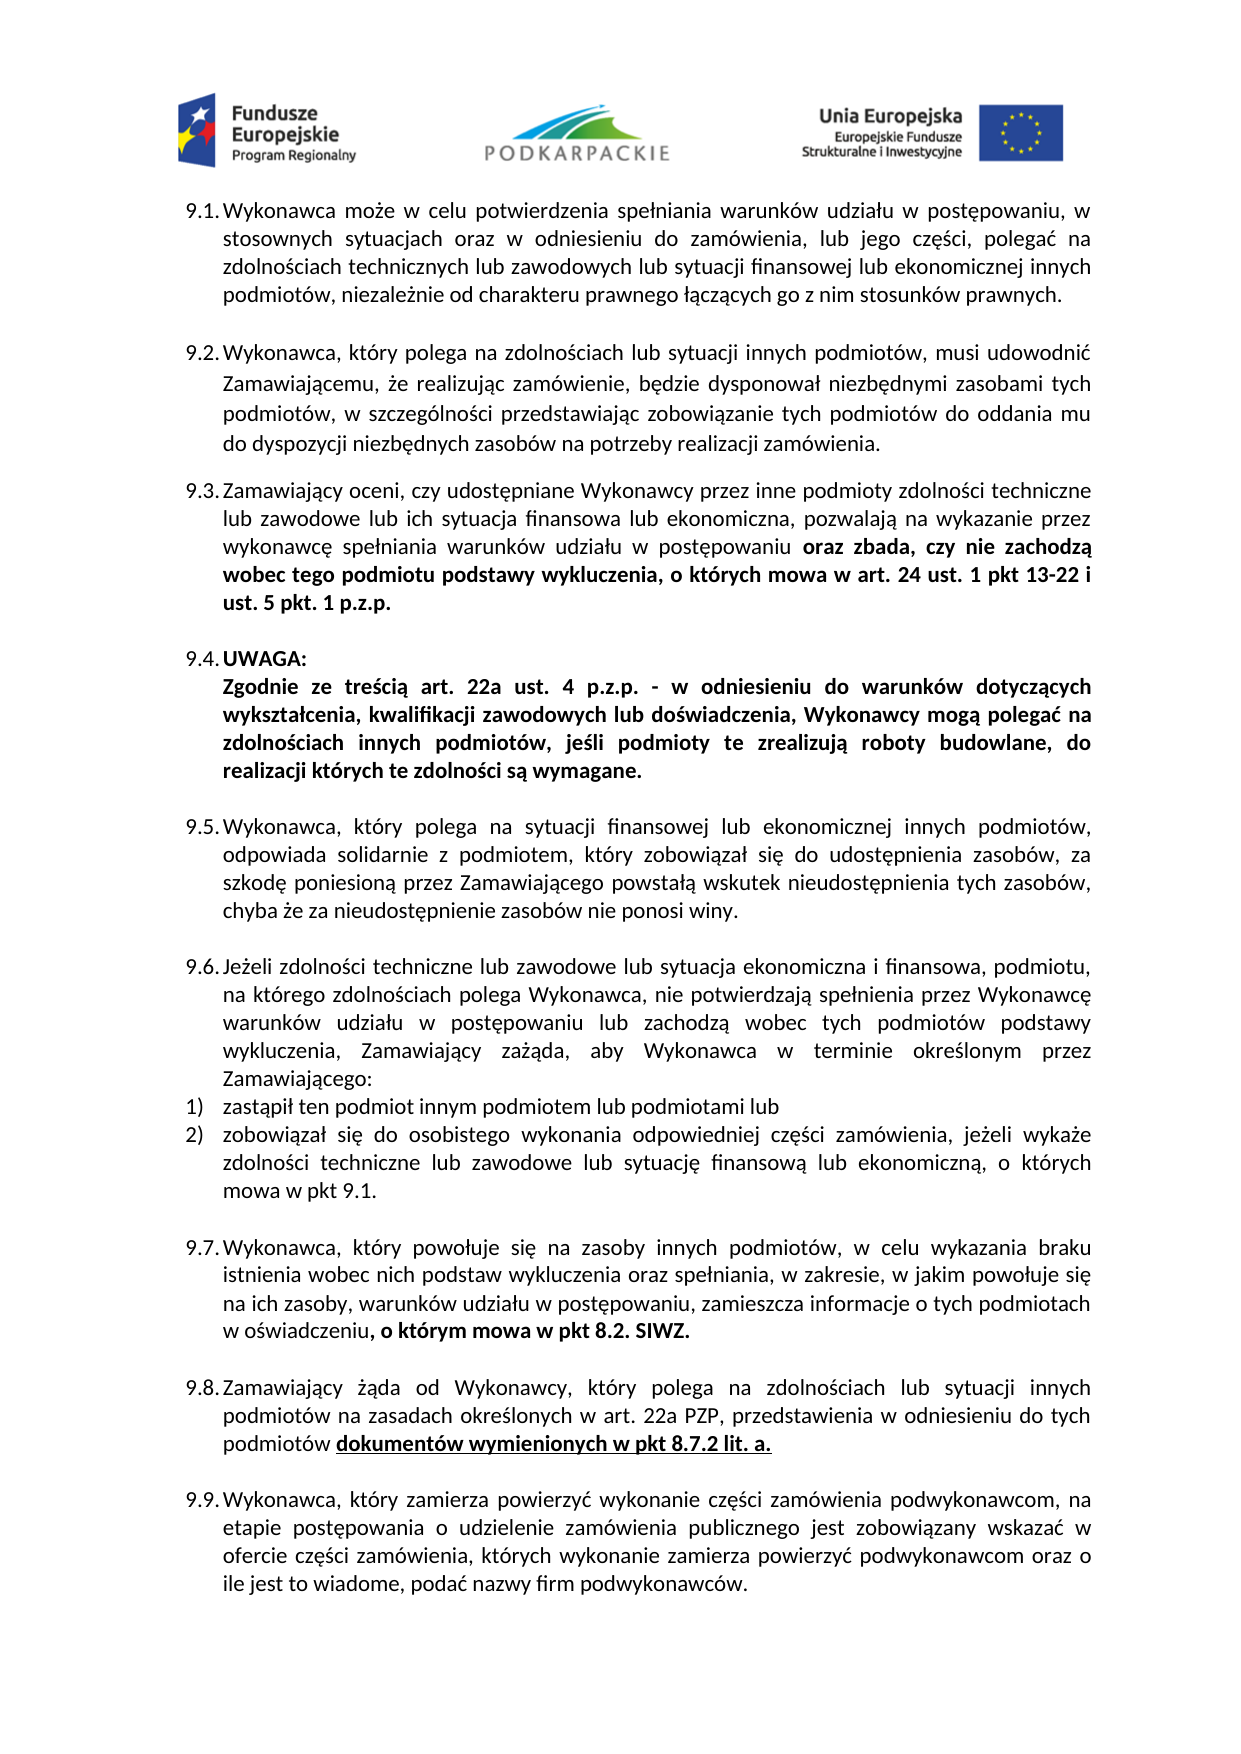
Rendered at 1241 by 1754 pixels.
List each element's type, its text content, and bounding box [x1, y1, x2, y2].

list Wykonawca, który powołuje się na zasoby innych podmiotów, w celu wykazania braku istnienia wobec nich podstaw wykluczenia oraz spełniania, w zakresie, w jakim powołuje się na ich zasoby, warunków udziału w postępowaniu, zamieszcza informacje o tych podmiotach w oświadczeniu, o którym mowa w pkt 8.2. SIWZ. [185, 1233, 1093, 1345]
list Zamawiający żąda od Wykonawcy, który polega na zdolnościach lub sytuacji innych podmiotów na zasadach określonych w art. 22a PZP, przedstawienia w odniesieniu do tych podmiotów dokumentów wymienionych w pkt 8.7.2 lit. a. [185, 1373, 1093, 1457]
list Zamawiający oceni, czy udostępniane Wykonawcy przez inne podmioty zdolności techniczne lub zawodowe lub ich sytuacja finansowa lub ekonomiczna, pozwalają na wykazanie przez wykonawcę spełniania warunków udziału w postępowaniu oraz zbada, czy nie zachodzą wobec tego podmiotu podstawy wykluczenia, o których mowa w art. 24 ust. 1 pkt 13-22 i ust. 5 pkt. 1 p.z.p. [185, 476, 1093, 616]
list Wykonawca, który zamierza powierzyć wykonanie części zamówienia podwykonawcom, na etapie postępowania o udzielenie zamówienia publicznego jest zobowiązany wskazać w ofercie części zamówienia, których wykonanie zamierza powierzyć podwykonawcom oraz o ile jest to wiadome, podać nazwy firm podwykonawców. [185, 1485, 1093, 1597]
list Zgodnie ze treścią art. 22a ust. 4 p.z.p. - w odniesieniu do warunków dotyczących wykształcenia, kwalifikacji zawodowych lub doświadczenia, Wykonawcy mogą polegać na zdolnościach innych podmiotów, jeśli podmioty te zrealizują roboty budowlane, do realizacji których te zdolności są wymagane. [223, 672, 1093, 784]
list zastąpił ten podmiot innym podmiotem lub podmiotami lub [185, 1092, 1093, 1121]
list Jeżeli zdolności techniczne lub zawodowe lub sytuacja ekonomiczna i finansowa, podmiotu, na którego zdolnościach polega Wykonawca, nie potwierdzają spełnienia przez Wykonawcę warunków udziału w postępowaniu lub zachodzą wobec tych podmiotów podstawy wykluczenia, Zamawiający zażąda, aby Wykonawca w terminie określonym przez Zamawiającego: [185, 952, 1093, 1092]
list UWAGA: [185, 644, 1093, 672]
list Wykonawca, który polega na sytuacji finansowej lub ekonomicznej innych podmiotów, odpowiada solidarnie z podmiotem, który zobowiązał się do udostępnienia zasobów, za szkodę poniesioną przez Zamawiającego powstałą wskutek nieudostępnienia tych zasobów, chyba że za nieudostępnienie zasobów nie ponosi winy. [185, 812, 1093, 924]
list Wykonawca może w celu potwierdzenia spełniania warunków udziału w postępowaniu, w stosownych sytuacjach oraz w odniesieniu do zamówienia, lub jego części, polegać na zdolnościach technicznych lub zawodowych lub sytuacji finansowej lub ekonomicznej innych podmiotów, niezależnie od charakteru prawnego łączących go z nim stosunków prawnych. [185, 197, 1093, 308]
picture [147, 73, 1093, 197]
list zobowiązał się do osobistego wykonania odpowiedniej części zamówienia, jeżeli wykaże zdolności techniczne lub zawodowe lub sytuację finansową lub ekonomiczną, o których mowa w pkt 9.1. [185, 1121, 1093, 1204]
text Wykonawca, który polega na zdolnościach lub sytuacji innych podmiotów, musi udowodnić Zamawiającemu, że realizując zamówienie, będzie dysponował niezbędnymi zasobami tych podmiotów, w szczególności przedstawiając zobowiązanie tych podmiotów do oddania mu do dyspozycji niezbędnych zasobów na potrzeby realizacji zamówienia. [185, 338, 1093, 457]
